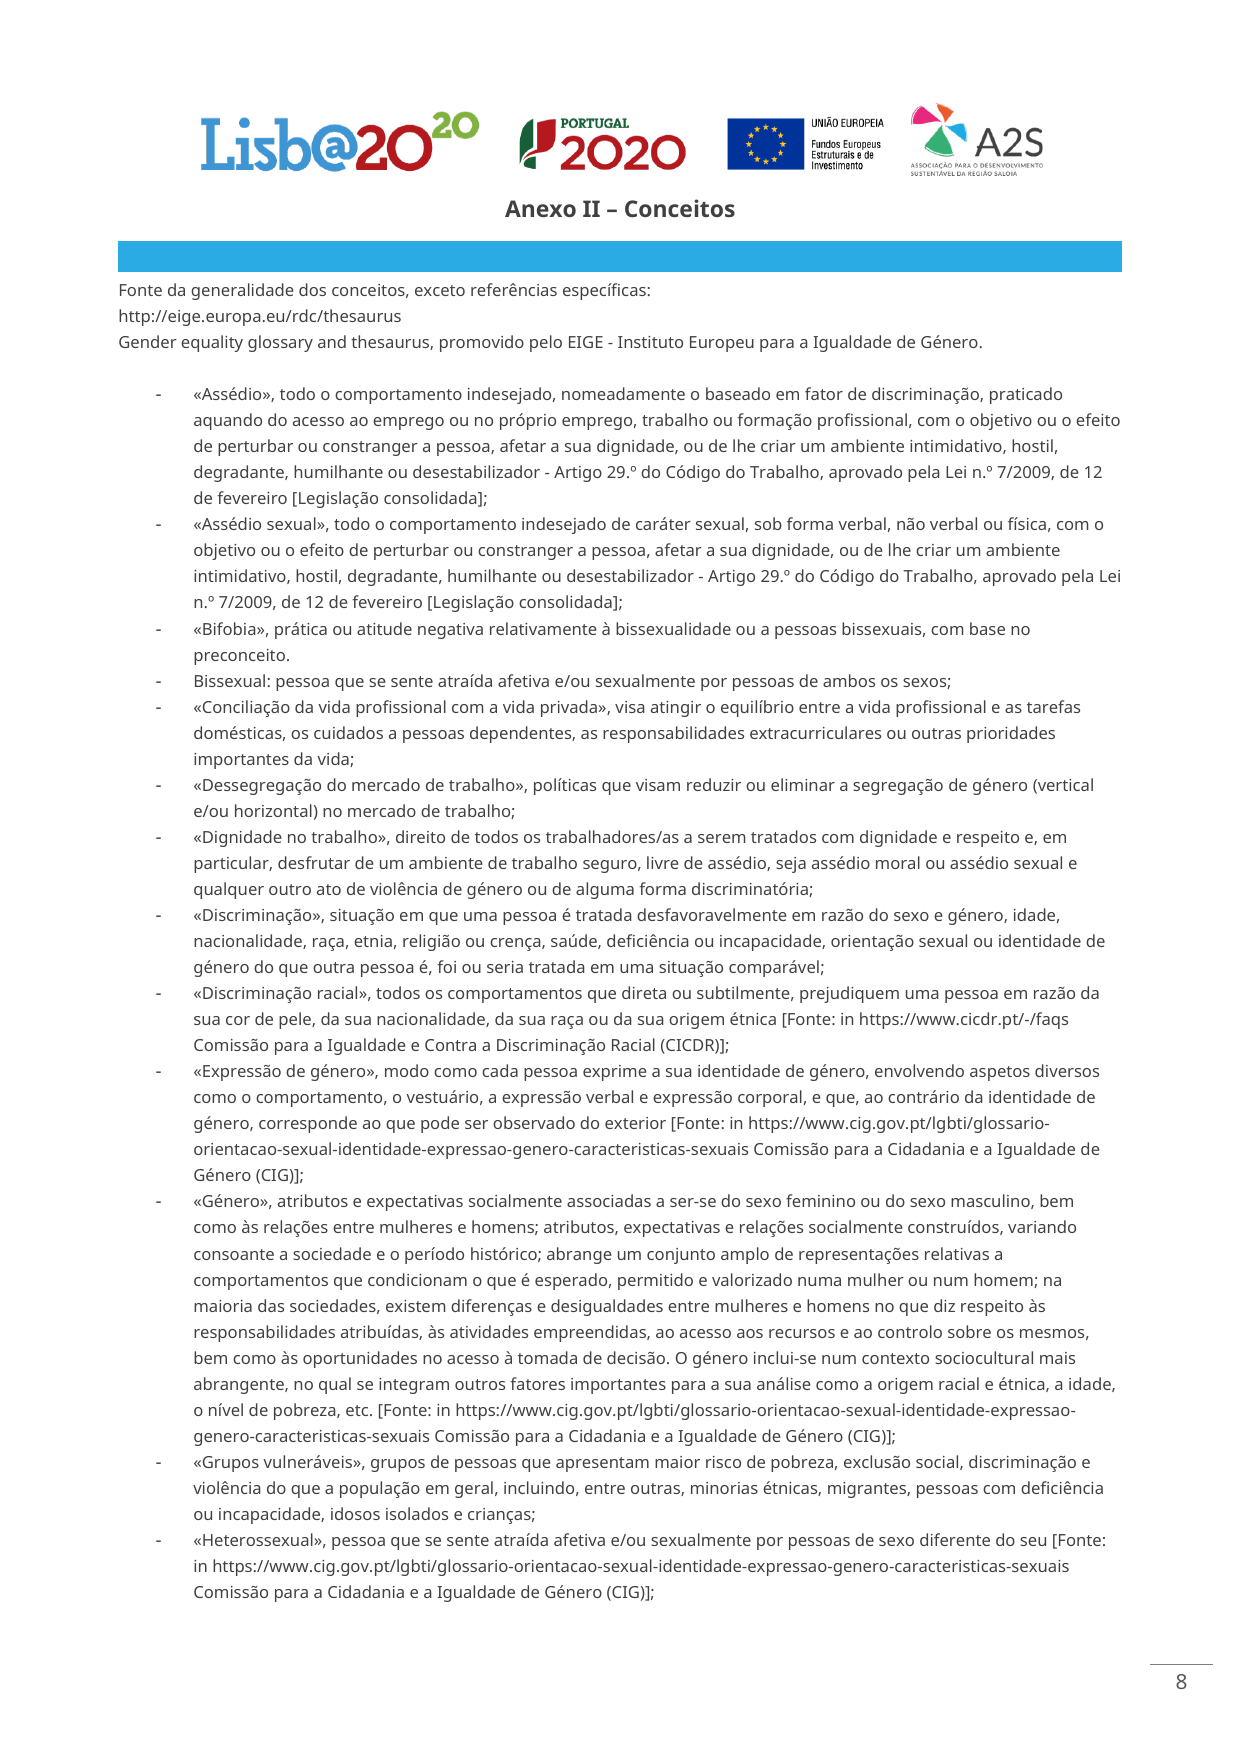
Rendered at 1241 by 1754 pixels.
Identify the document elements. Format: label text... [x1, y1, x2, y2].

text «Género», atributos e expectativas socialmente associadas a ser-se do sexo feminino ou do sexo masculino, bem como às relações entre mulheres e homens; atributos, expectativas e relações socialmente construídos, variando consoante a sociedade e o período histórico; abrange um conjunto amplo de representações relativas a comportamentos que condicionam o que é esperado, permitido e valorizado numa mulher ou num homem; na maioria das sociedades, existem diferenças e desigualdades entre mulheres e homens no que diz respeito às responsabilidades atribuídas, às atividades empreendidas, ao acesso aos recursos e ao controlo sobre os mesmos, bem como às oportunidades no acesso à tomada de decisão. O género inclui-se num contexto sociocultural mais abrangente, no qual se integram outros fatores importantes para a sua análise como a origem racial e étnica, a idade, o nível de pobreza, etc. [Fonte: in https://www.cig.gov.pt/lgbti/glossario-orientacao-sexual-identidade-expressao-genero-caracteristicas-sexuais Comissão para a Cidadania e a Igualdade de Género (CIG)]; [156, 1190, 1122, 1447]
text «Assédio», todo o comportamento indesejado, nomeadamente o baseado em fator de discriminação, praticado aquando do acesso ao emprego ou no próprio emprego, trabalho ou formação profissional, com o objetivo ou o efeito de perturbar ou constranger a pessoa, afetar a sua dignidade, ou de lhe criar um ambiente intimidativo, hostil, degradante, humilhante ou desestabilizador - Artigo 29.º do Código do Trabalho, aprovado pela Lei n.º 7/2009, de 12 de fevereiro [Legislação consolidada]; [156, 383, 1122, 509]
picture [197, 91, 1043, 193]
table_header [118, 241, 1122, 272]
text «Grupos vulneráveis», grupos de pessoas que apresentam maior risco de pobreza, exclusão social, discriminação e violência do que a população em geral, incluindo, entre outras, minorias étnicas, migrantes, pessoas com deficiência ou incapacidade, idosos isolados e crianças; [156, 1450, 1122, 1525]
text Bissexual: pessoa que se sente atraída afetiva e/ou sexualmente por pessoas de ambos os sexos; [156, 669, 1122, 692]
text «Discriminação racial», todos os comportamentos que direta ou subtilmente, prejudiquem uma pessoa em razão da sua cor de pele, da sua nacionalidade, da sua raça ou da sua origem étnica [Fonte: in https://www.cicdr.pt/-/faqs Comissão para a Igualdade e Contra a Discriminação Racial (CICDR)]; [156, 982, 1122, 1056]
list Gender equality glossary and thesaurus, promovido pelo EIGE - Instituto Europeu para a Igualdade de Género. [118, 331, 1122, 353]
text «Bifobia», prática ou atitude negativa relativamente à bissexualidade ou a pessoas bissexuais, com base no preconceito. [156, 617, 1122, 666]
list http://eige.europa.eu/rdc/thesaurus [118, 304, 1122, 327]
list Fonte da generalidade dos conceitos, exceto referências específicas: [118, 278, 1122, 301]
text «Dignidade no trabalho», direito de todos os trabalhadores/as a serem tratados com dignidade e respeito e, em particular, desfrutar de um ambiente de trabalho seguro, livre de assédio, seja assédio moral ou assédio sexual e qualquer outro ato de violência de género ou de alguma forma discriminatória; [156, 825, 1122, 900]
text «Heterossexual», pessoa que se sente atraída afetiva e/ou sexualmente por pessoas de sexo diferente do seu [Fonte: in https://www.cig.gov.pt/lgbti/glossario-orientacao-sexual-identidade-expressao-genero-caracteristicas-sexuais Comissão para a Cidadania e a Igualdade de Género (CIG)]; [156, 1528, 1122, 1603]
text «Expressão de género», modo como cada pessoa exprime a sua identidade de género, envolvendo aspetos diversos como o comportamento, o vestuário, a expressão verbal e expressão corporal, e que, ao contrário da identidade de género, corresponde ao que pode ser observado do exterior [Fonte: in https://www.cig.gov.pt/lgbti/glossario-orientacao-sexual-identidade-expressao-genero-caracteristicas-sexuais Comissão para a Cidadania e a Igualdade de Género (CIG)]; [156, 1060, 1122, 1187]
text Anexo II – Conceitos [118, 192, 1122, 224]
text «Dessegregação do mercado de trabalho», políticas que visam reduzir ou eliminar a segregação de género (vertical e/ou horizontal) no mercado de trabalho; [156, 773, 1122, 822]
text «Assédio sexual», todo o comportamento indesejado de caráter sexual, sob forma verbal, não verbal ou física, com o objetivo ou o efeito de perturbar ou constranger a pessoa, afetar a sua dignidade, ou de lhe criar um ambiente intimidativo, hostil, degradante, humilhante ou desestabilizador - Artigo 29.º do Código do Trabalho, aprovado pela Lei n.º 7/2009, de 12 de fevereiro [Legislação consolidada]; [156, 513, 1122, 614]
text «Conciliação da vida profissional com a vida privada», visa atingir o equilíbrio entre a vida profissional e as tarefas domésticas, os cuidados a pessoas dependentes, as responsabilidades extracurriculares ou outras prioridades importantes da vida; [156, 695, 1122, 770]
text «Discriminação», situação em que uma pessoa é tratada desfavoravelmente em razão do sexo e género, idade, nacionalidade, raça, etnia, religião ou crença, saúde, deficiência ou incapacidade, orientação sexual ou identidade de género do que outra pessoa é, foi ou seria tratada em uma situação comparável; [156, 903, 1122, 978]
